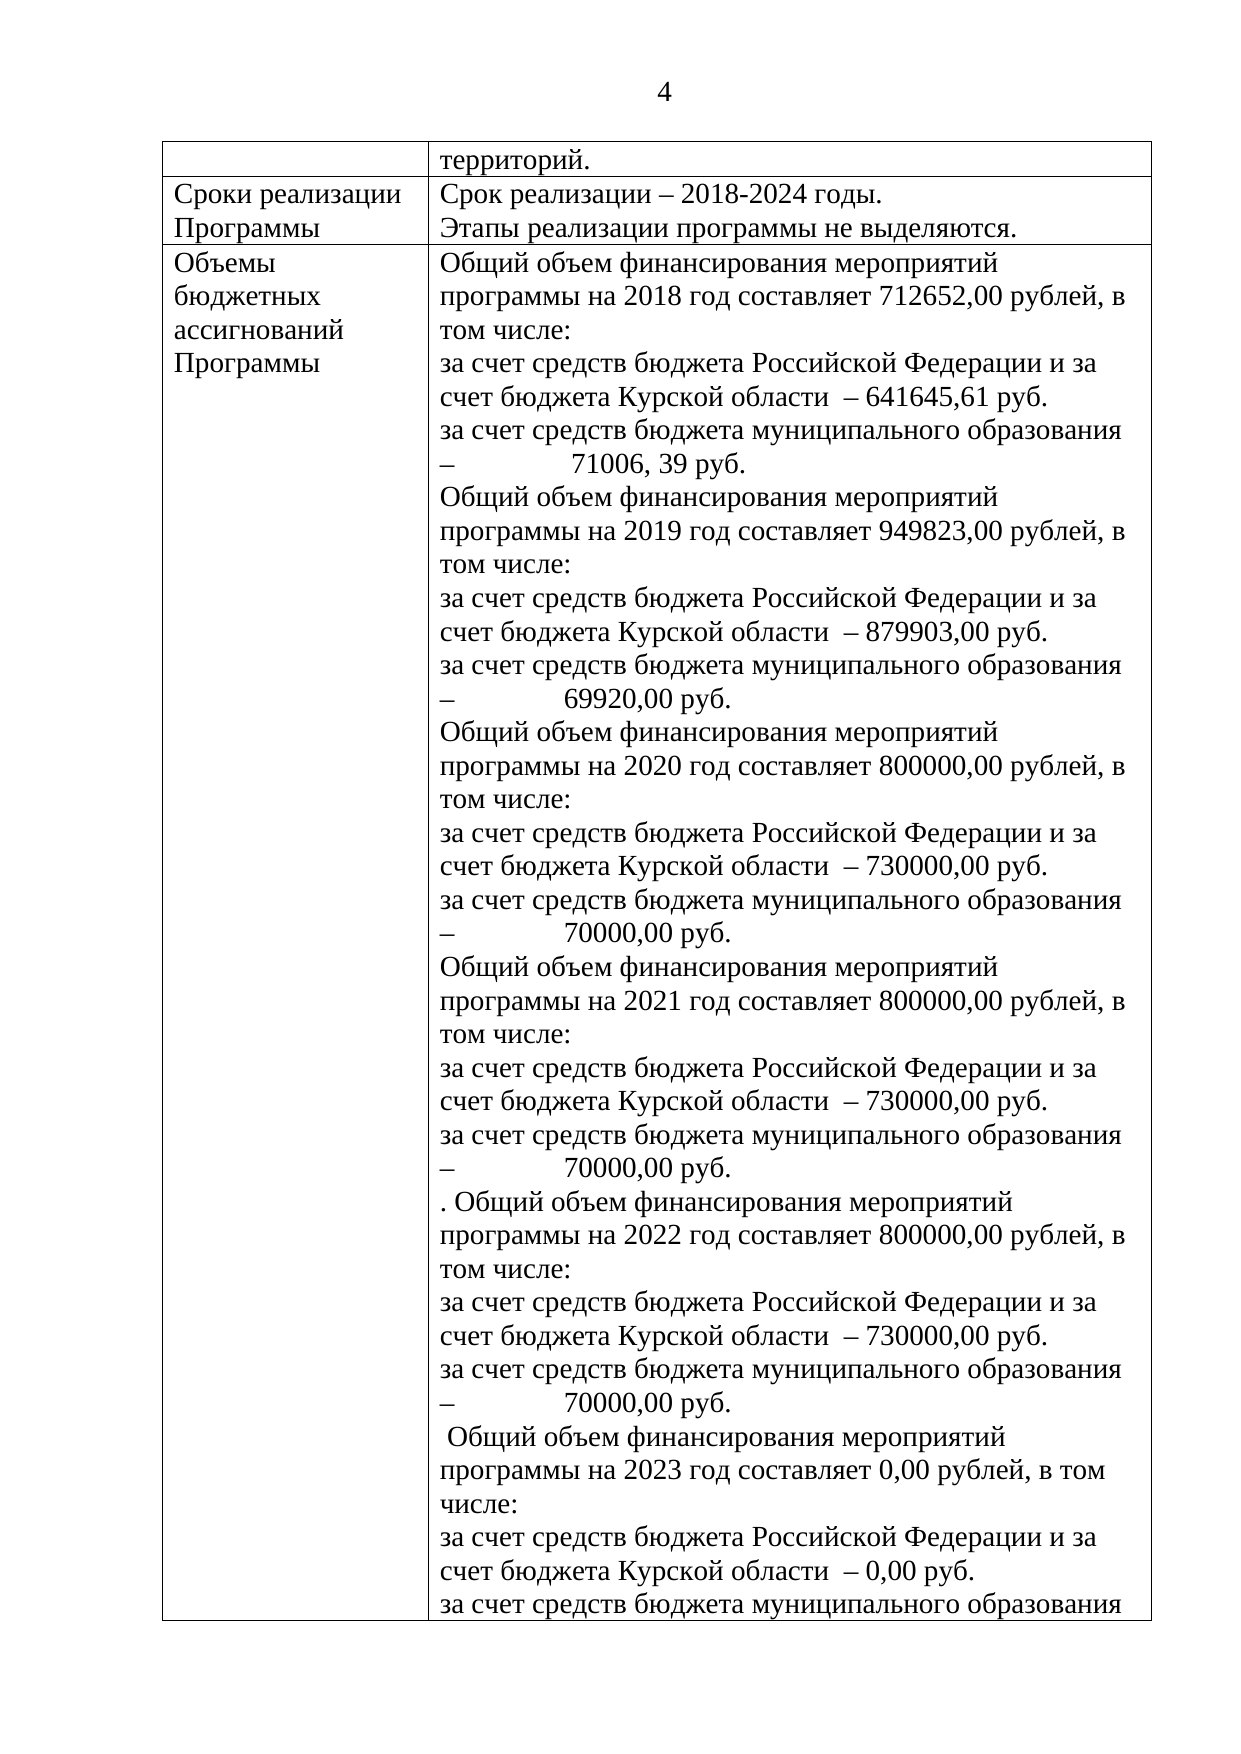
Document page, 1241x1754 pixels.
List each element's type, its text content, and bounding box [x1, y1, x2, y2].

table_cell Сроки реализации Программы [163, 177, 428, 244]
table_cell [429, 142, 1151, 176]
table_cell Срок реализации – 2018-2024 годы. Этапы реализации программы не выделяются. [429, 177, 1151, 244]
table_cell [163, 245, 428, 1620]
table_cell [429, 245, 1151, 1620]
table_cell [163, 142, 428, 176]
